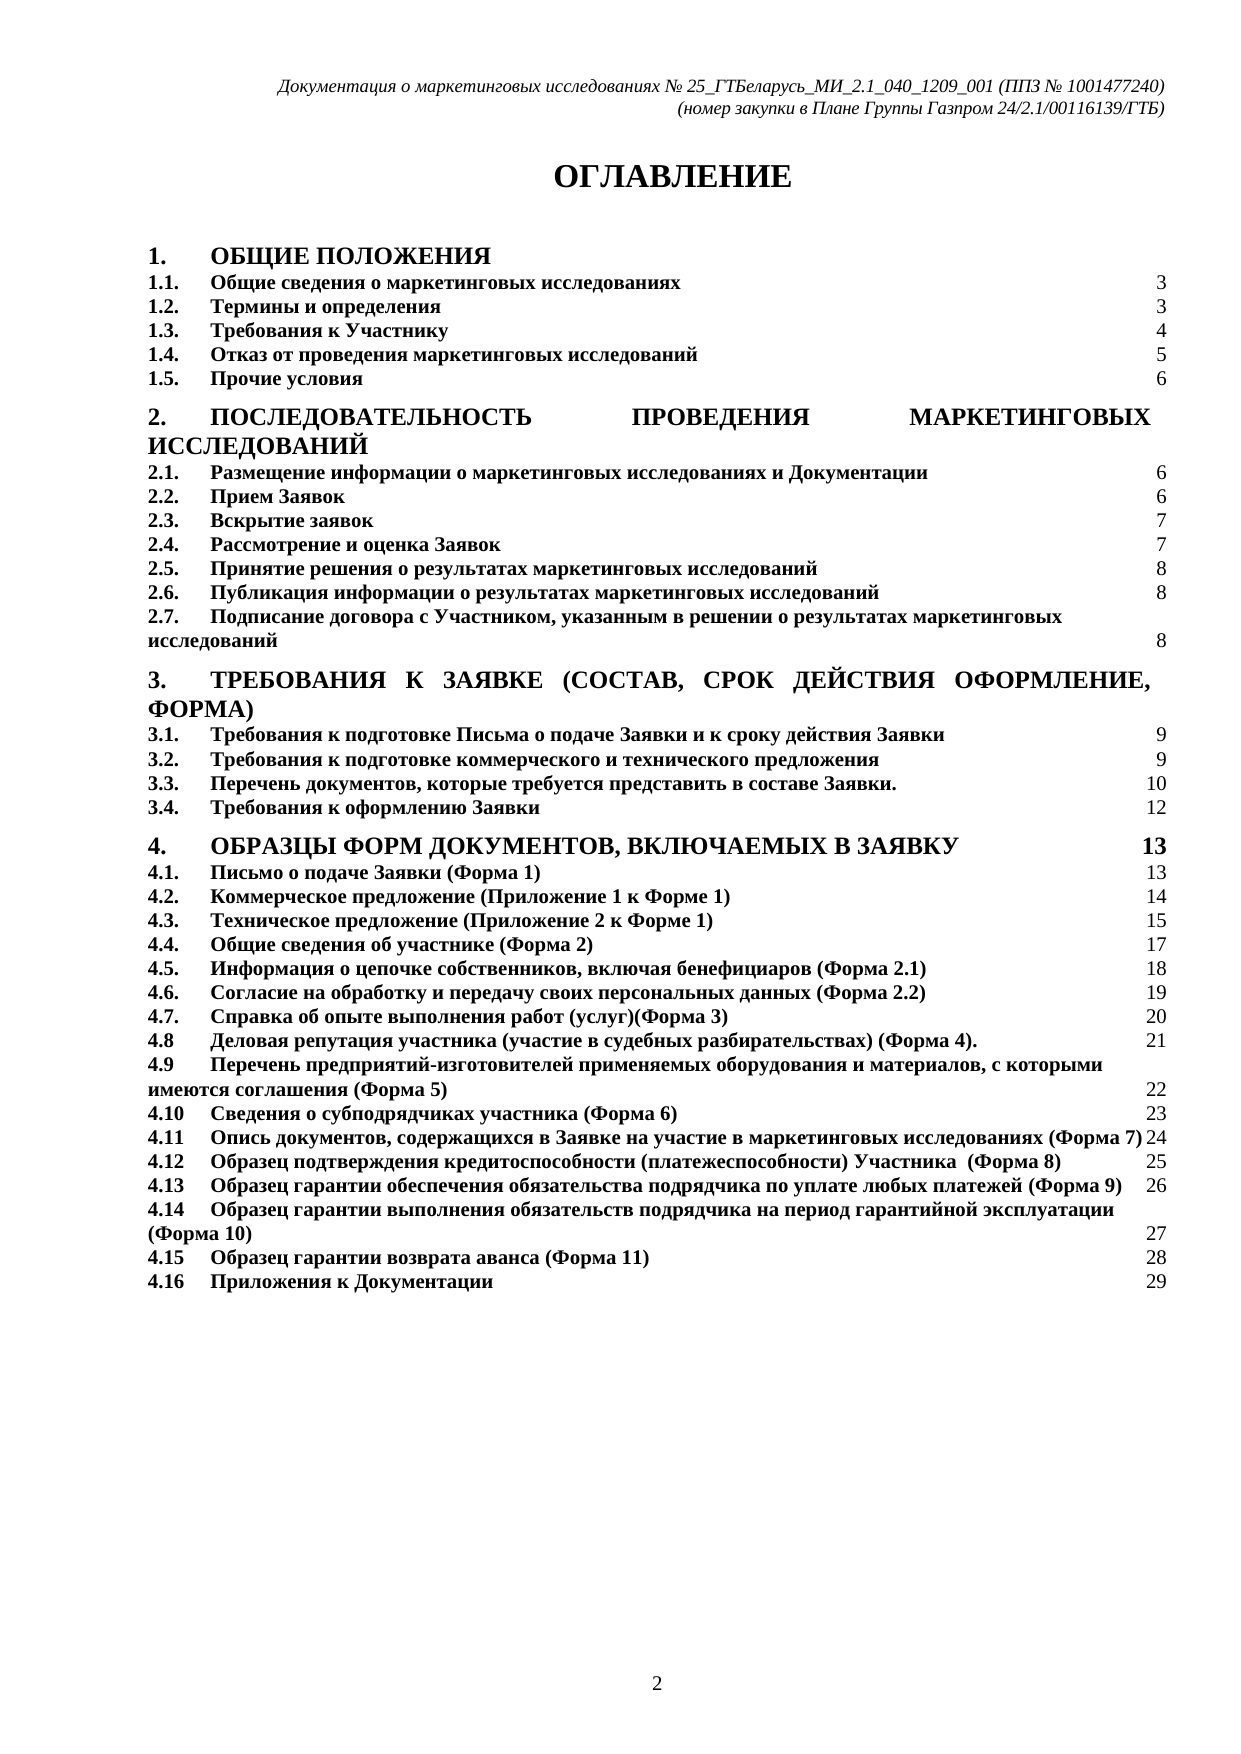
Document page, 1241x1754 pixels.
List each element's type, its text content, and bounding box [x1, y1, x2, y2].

text 1.4. Отказ от проведения маркетинговых исследований 5 [148, 342, 1181, 366]
text 2. последовательность проведения маркетинговых исследований 6 [148, 402, 1152, 460]
text 1.5. Прочие условия 6 [148, 366, 1181, 390]
text 1.1. Общие сведения о маркетинговых исследованиях 3 [148, 269, 1181, 294]
text 3. ТРЕБОВАНИЯ К ЗАЯВКЕ (СОСТАВ, СРОК ДЕЙСТВИЯ ОФОРМЛЕНИЕ, ФОРМА) 9 [148, 665, 1152, 722]
text 3.4. Требования к оформлению Заявки 12 [148, 794, 1181, 819]
text 4.2. Коммерческое предложение (Приложение 1 к Форме 1) 14 [148, 884, 1181, 908]
text 2.2. Прием Заявок 6 [148, 484, 1181, 508]
text 2.3. Вскрытие заявок 7 [148, 508, 1181, 532]
text 4.14 Образец гарантии выполнения обязательств подрядчика на период гарантийной эксплуатации (Форма 10) 27 [148, 1197, 1181, 1245]
text 3.3. Перечень документов, которые требуется представить в составе Заявки. 10 [148, 771, 1181, 794]
text 1.2. Термины и определения 3 [148, 294, 1181, 318]
text 4.5. Информация о цепочке собственников, включая бенефициаров (Форма 2.1) 18 [148, 956, 1181, 980]
text 4.7. Справка об опыте выполнения работ (услуг)(Форма 3) 20 [148, 1004, 1181, 1028]
text 4.9 Перечень предприятий-изготовителей применяемых оборудования и материалов, с которыми имеются соглашения (Форма 5) 22 [148, 1052, 1181, 1101]
text 2.7. Подписание договора с Участником, указанным в решении о результатах маркетинговых исследований 8 [148, 604, 1181, 652]
text 4. ОБРАЗЦЫ ФОРМ ДОКУМЕНТОВ, ВКЛЮЧАЕМЫХ В ЗАЯВКУ 13 [148, 831, 1152, 860]
text 3.1. Требования к подготовке Письма о подаче Заявки и к сроку действия Заявки 9 [148, 722, 1181, 746]
text 1.3. Требования к Участнику 4 [148, 318, 1181, 342]
text 2.4. Рассмотрение и оценка Заявок 7 [148, 532, 1181, 556]
text 4.3. Техническое предложение (Приложение 2 к Форме 1) 15 [148, 908, 1181, 932]
text 4.1. Письмо о подаче Заявки (Форма 1) 13 [148, 860, 1181, 884]
text 4.13 Образец гарантии обеспечения обязательства подрядчика по уплате любых платежей (Форма 9) 26 [148, 1173, 1181, 1197]
text 4.12 Образец подтверждения кредитоспособности (платежеспособности) Участника (Форма 8) 25 [148, 1149, 1181, 1173]
text 2.6. Публикация информации о результатах маркетинговых исследований 8 [148, 580, 1181, 604]
text 3.2. Требования к подготовке коммерческого и технического предложения 9 [148, 746, 1181, 771]
text 2.1. Размещение информации о маркетинговых исследованиях и Документации 6 [148, 460, 1181, 484]
text 4.11 Опись документов, содержащихся в Заявке на участие в маркетинговых исследованиях (Форма 7) 24 [148, 1124, 1181, 1149]
text ОГЛАВЛЕНИЕ [148, 156, 1198, 195]
text 4.16 Приложения к Документации 29 [148, 1269, 1181, 1293]
text 1. ОБЩИЕ ПОЛОЖЕНИЯ 3 [148, 241, 1152, 269]
text 4.6. Согласие на обработку и передачу своих персональных данных (Форма 2.2) 19 [148, 980, 1181, 1004]
text 4.8 Деловая репутация участника (участие в судебных разбирательствах) (Форма 4). 21 [148, 1028, 1181, 1052]
text 4.10 Сведения о субподрядчиках участника (Форма 6) 23 [148, 1101, 1181, 1124]
text 4.4. Общие сведения об участнике (Форма 2) 17 [148, 932, 1181, 956]
text 4.15 Образец гарантии возврата аванса (Форма 11) 28 [148, 1245, 1181, 1269]
text 2.5. Принятие решения о результатах маркетинговых исследований 8 [148, 556, 1181, 580]
